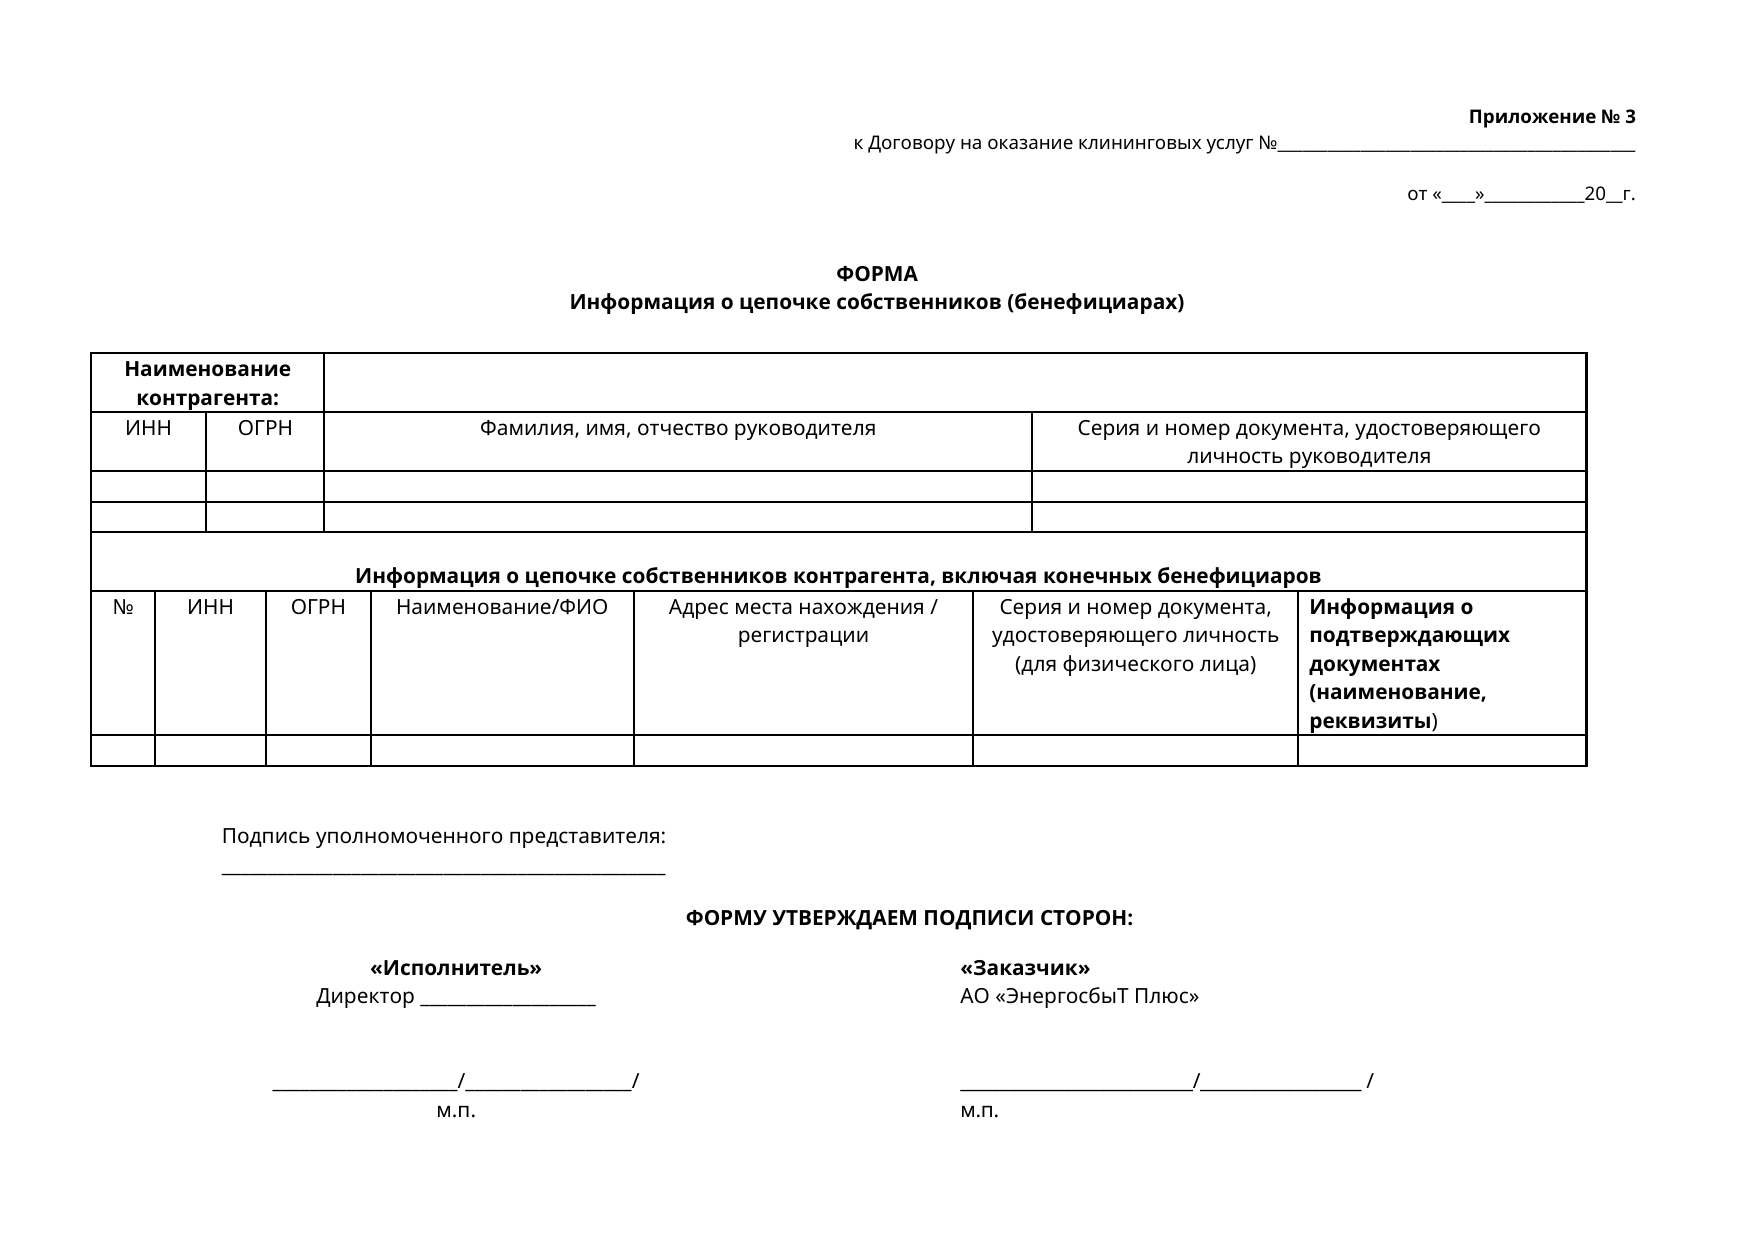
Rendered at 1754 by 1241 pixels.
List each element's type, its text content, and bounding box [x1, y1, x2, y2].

table_cell [635, 736, 972, 765]
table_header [118, 953, 794, 1144]
table_cell [92, 736, 154, 765]
table_cell [325, 503, 1031, 531]
table_cell [92, 472, 205, 501]
table_cell ИНН [156, 592, 265, 734]
text ФОРМА [118, 259, 1636, 287]
table_cell [372, 736, 633, 765]
table_header Наименование контрагента: [92, 354, 323, 411]
table_cell [267, 736, 370, 765]
table_cell Адрес места нахождения / регистрации [635, 592, 972, 734]
table_header [325, 354, 1585, 411]
table_cell [1033, 503, 1585, 531]
table_cell [1033, 472, 1585, 501]
table_cell Информация о цепочке собственников контрагента, включая конечных бенефициаров [92, 533, 1585, 590]
table_cell [974, 736, 1297, 765]
table_cell [92, 503, 205, 531]
text ________________________________________________ [222, 850, 1636, 878]
table_cell ОГРН [267, 592, 370, 734]
table_cell [207, 472, 323, 501]
table_cell Серия и номер документа, удостоверяющего личность (для физического лица) [974, 592, 1297, 734]
text ФОРМУ УТВЕРЖДАЕМ ПОДПИСИ СТОРОН: [118, 903, 1636, 932]
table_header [794, 953, 1650, 1144]
table_cell ОГРН [207, 413, 323, 470]
text Подпись уполномоченного представителя: [222, 822, 1636, 850]
table_cell Наименование/ФИО [372, 592, 633, 734]
text Информация о цепочке собственников (бенефициарах) [118, 287, 1636, 316]
table_cell Серия и номер документа, удостоверяющего личность руководителя [1033, 413, 1585, 470]
table_cell [1299, 736, 1585, 765]
table_cell [325, 472, 1031, 501]
table_cell [207, 503, 323, 531]
table_cell [156, 736, 265, 765]
table_cell Фамилия, имя, отчество руководителя [325, 413, 1031, 470]
text Приложение № 3 [118, 103, 1636, 129]
text от «____»____________20__г. [118, 180, 1636, 206]
table_cell ИНН [92, 413, 205, 470]
table_cell № [92, 592, 154, 734]
text к Договору на оказание клининговых услуг №___________________________________________ [118, 129, 1636, 154]
table_cell Информация о подтверждающих документах (наименование, реквизиты) [1299, 592, 1585, 734]
